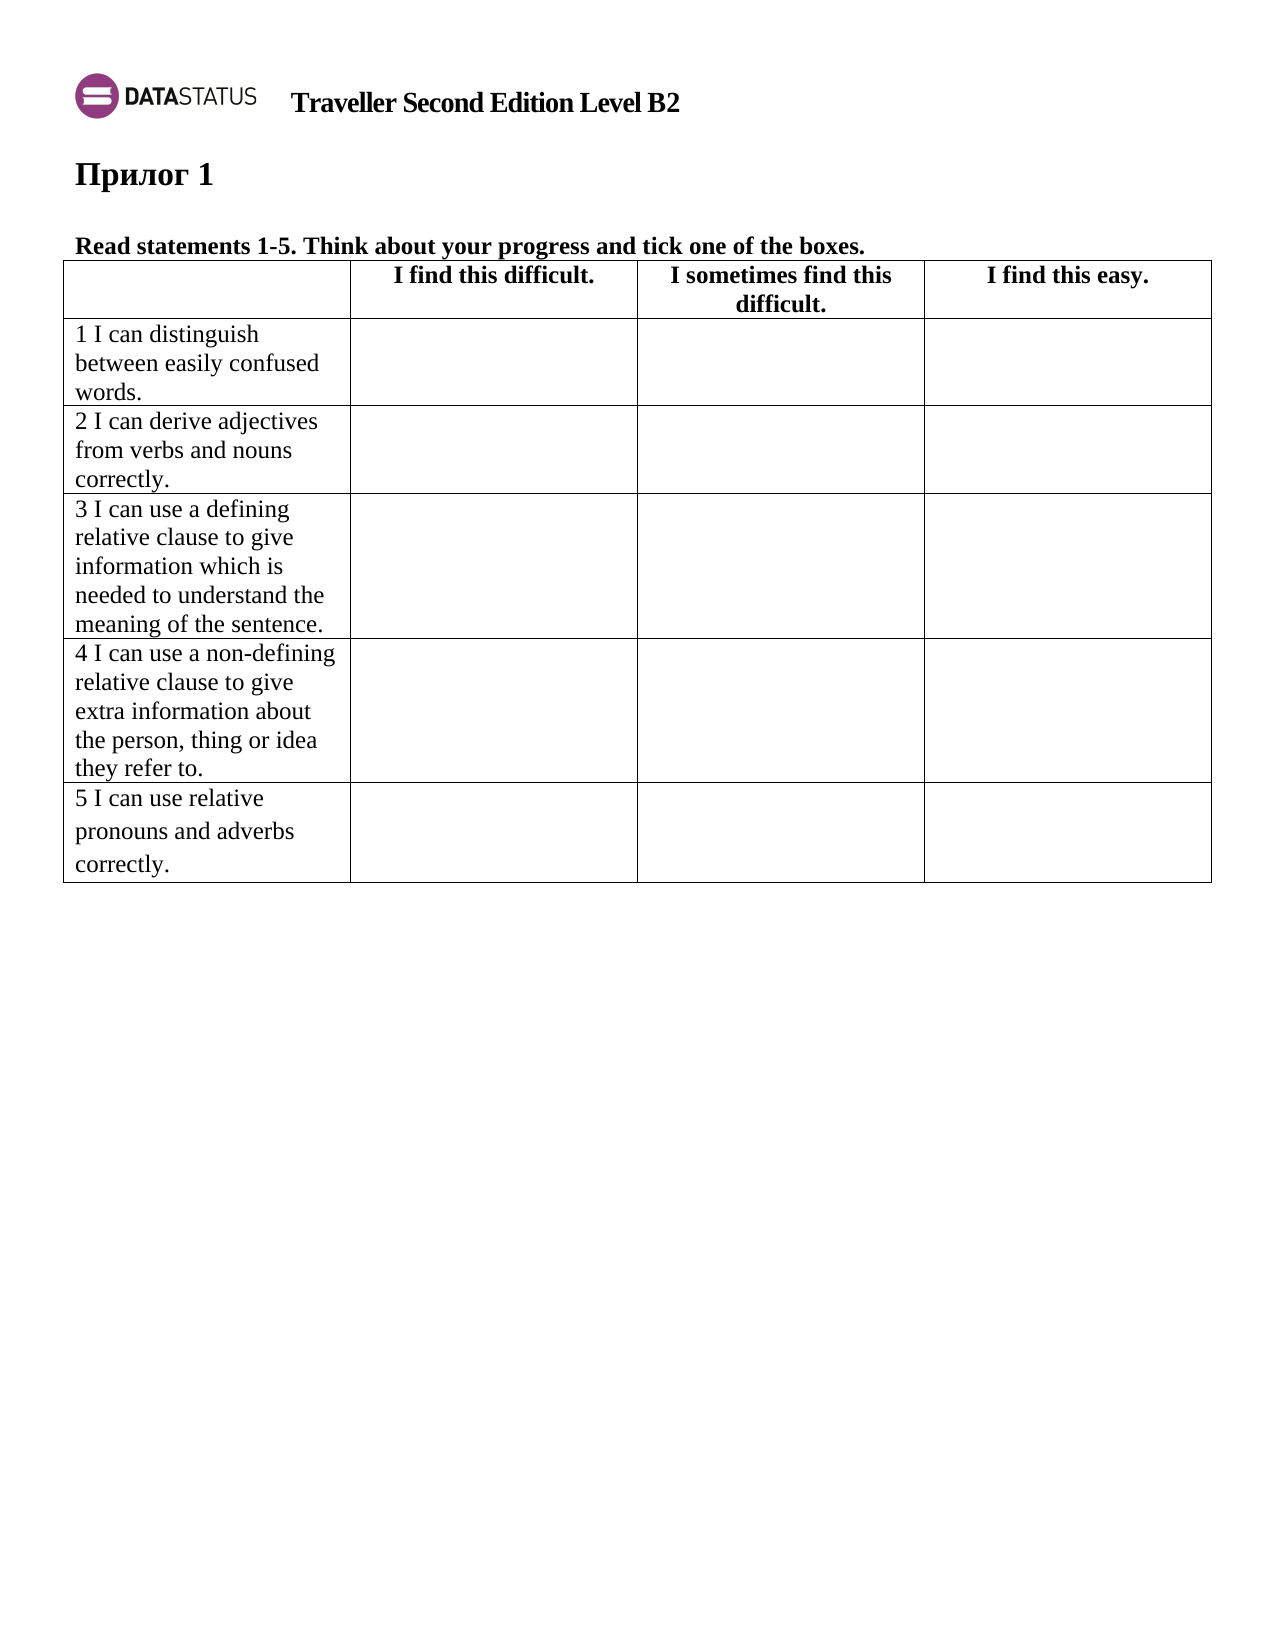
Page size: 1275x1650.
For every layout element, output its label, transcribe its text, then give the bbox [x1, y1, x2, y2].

table_cell 5 I can use relative pronouns and adverbs correctly. [64, 783, 350, 882]
table_header I find this difficult. [351, 261, 637, 318]
table_cell [351, 494, 637, 637]
table_cell [925, 406, 1211, 493]
table_header [64, 261, 350, 318]
table_cell 3 I can use a defining relative clause to give information which is needed to understand the meaning of the sentence. [64, 494, 350, 637]
table_header I sometimes find this difficult. [638, 261, 924, 318]
table_cell 1 I can distinguish between easily confused words. [64, 319, 350, 405]
table_cell [351, 783, 637, 882]
text Read statements 1-5. Think about your progress and tick one of the boxes. [75, 231, 1200, 259]
table_cell [638, 319, 924, 405]
table_cell [925, 494, 1211, 637]
table_cell [351, 319, 637, 405]
text Прилог 1 [75, 154, 1200, 192]
table_cell [638, 494, 924, 637]
table_cell [638, 783, 924, 882]
table_cell 4 I can use a non-defining relative clause to give extra information about the person, thing or idea they refer to. [64, 639, 350, 782]
table_cell [925, 783, 1211, 882]
picture [75, 73, 257, 119]
table_cell [925, 319, 1211, 405]
table_cell [351, 639, 637, 782]
table_cell 2 I can derive adjectives from verbs and nouns correctly. [64, 406, 350, 493]
table_cell [638, 406, 924, 493]
table_cell [925, 639, 1211, 782]
table_cell [351, 406, 637, 493]
table_cell [638, 639, 924, 782]
table_header I find this easy. [925, 261, 1211, 318]
